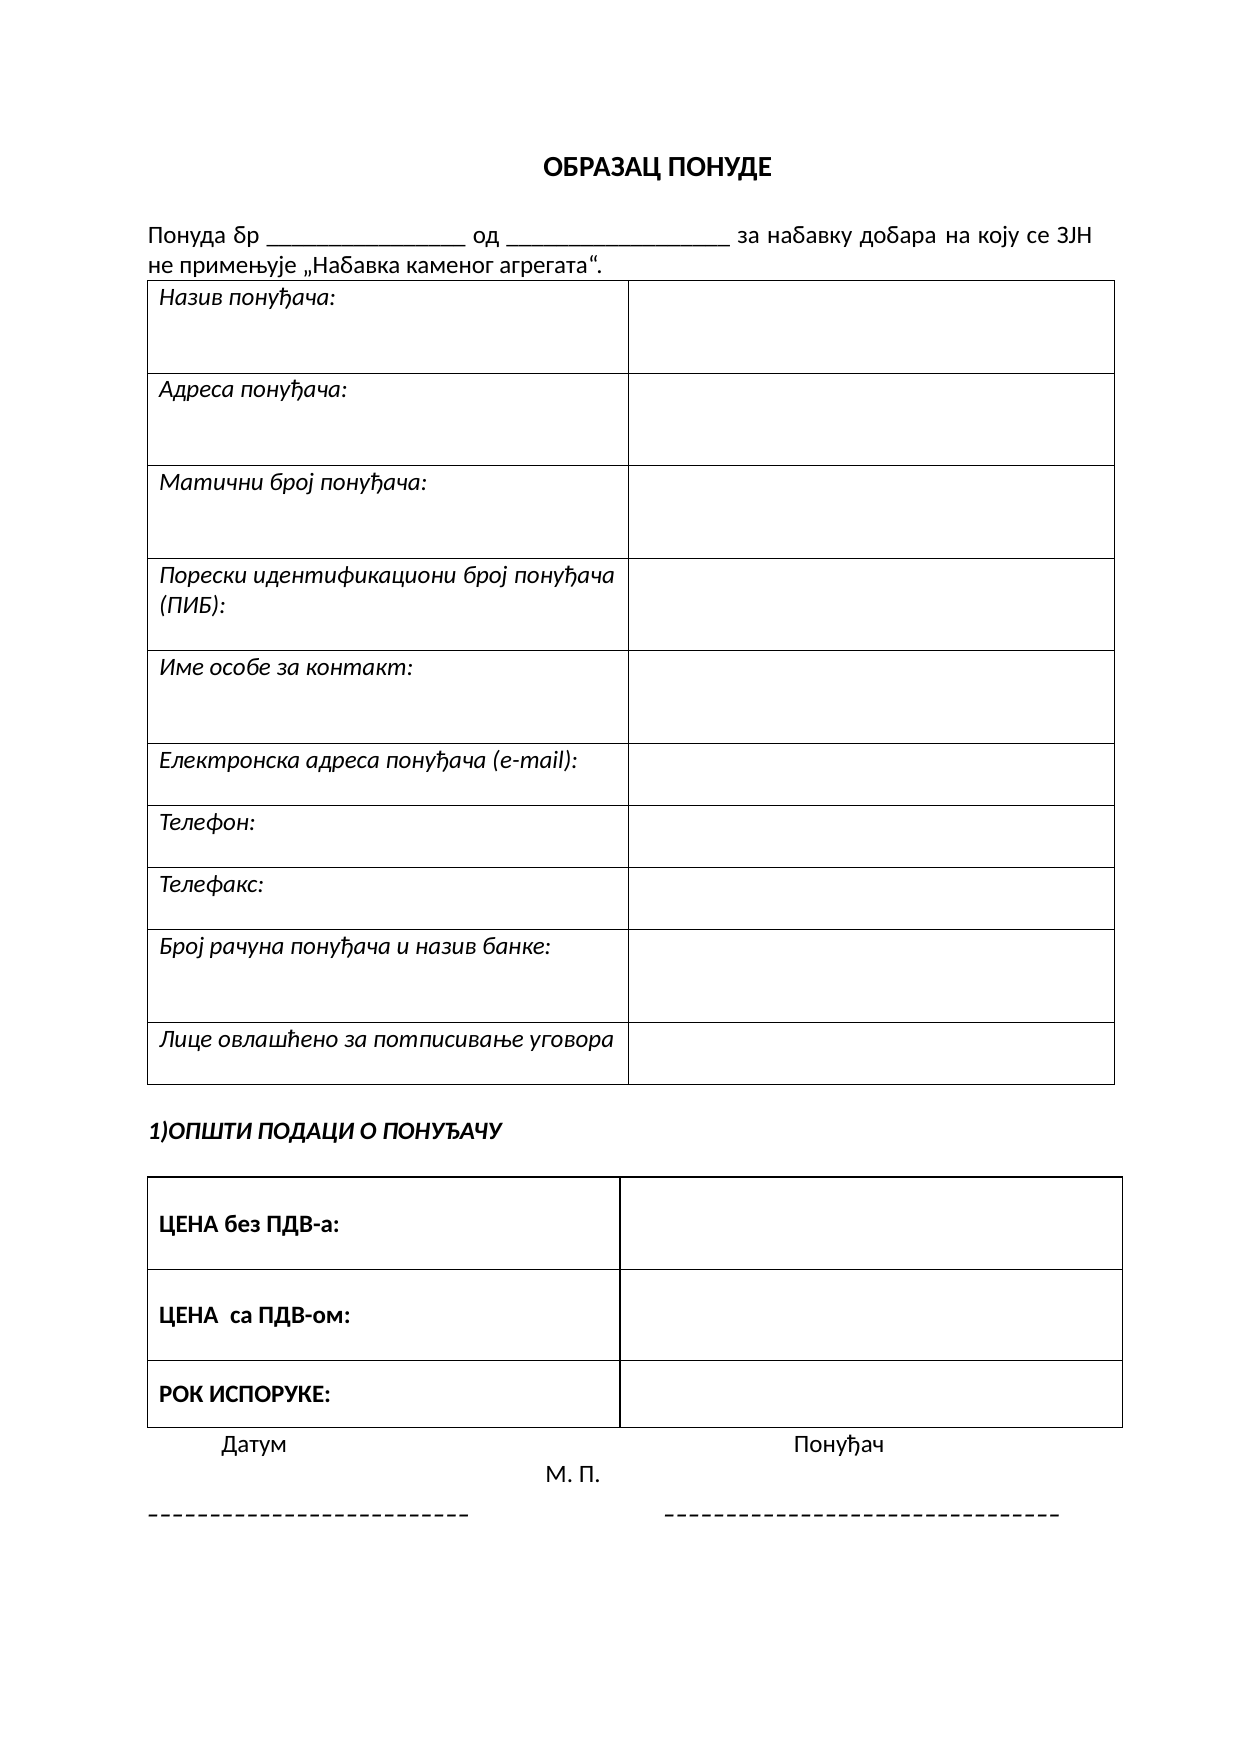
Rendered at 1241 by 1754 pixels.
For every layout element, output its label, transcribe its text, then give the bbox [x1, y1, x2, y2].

table_header [629, 281, 1114, 372]
table_cell [629, 806, 1114, 867]
table_header Назив понуђача: [148, 281, 628, 372]
table_cell [629, 466, 1114, 558]
text ОБРАЗАЦ ПОНУДЕ [223, 148, 1093, 183]
text __________________________ ________________________________ [148, 1489, 1093, 1519]
table_cell Матични број понуђача: [148, 466, 628, 558]
table_cell [629, 1023, 1114, 1084]
table_cell Електронска адреса понуђача (e-mail): [148, 744, 628, 805]
table_cell РОК ИСПОРУКЕ: [148, 1361, 619, 1427]
table_cell [629, 559, 1114, 650]
table_cell ЦЕНА са ПДВ-ом: [148, 1270, 619, 1360]
text Понуда бр ________________ од __________________ за набавку добара на коју се ЗЈН не примењује „Набавка каменог агрегата“. [148, 219, 1093, 280]
table_cell Порески идентификациони број понуђача (ПИБ): [148, 559, 628, 650]
table_cell [629, 651, 1114, 743]
table_cell Име особе за контакт: [148, 651, 628, 743]
table_header [621, 1178, 1122, 1269]
table_cell Телефон: [148, 806, 628, 867]
table_cell Адреса понуђача: [148, 374, 628, 465]
table_cell [629, 374, 1114, 465]
table_cell [629, 744, 1114, 805]
table_cell [629, 868, 1114, 929]
table_cell [621, 1361, 1122, 1427]
text Датум Понуђач [148, 1428, 1093, 1458]
table_cell [621, 1270, 1122, 1360]
table_cell Лице овлашћено за потписивање уговора [148, 1023, 628, 1084]
text М. П. [448, 1458, 1093, 1489]
table_cell [629, 930, 1114, 1022]
table_cell Телефакс: [148, 868, 628, 929]
text 1)ОПШТИ ПОДАЦИ О ПОНУЂАЧУ [148, 1115, 1093, 1146]
table_header ЦЕНА без ПДВ-а: [148, 1178, 619, 1269]
table_cell Број рачуна понуђача и назив банке: [148, 930, 628, 1022]
